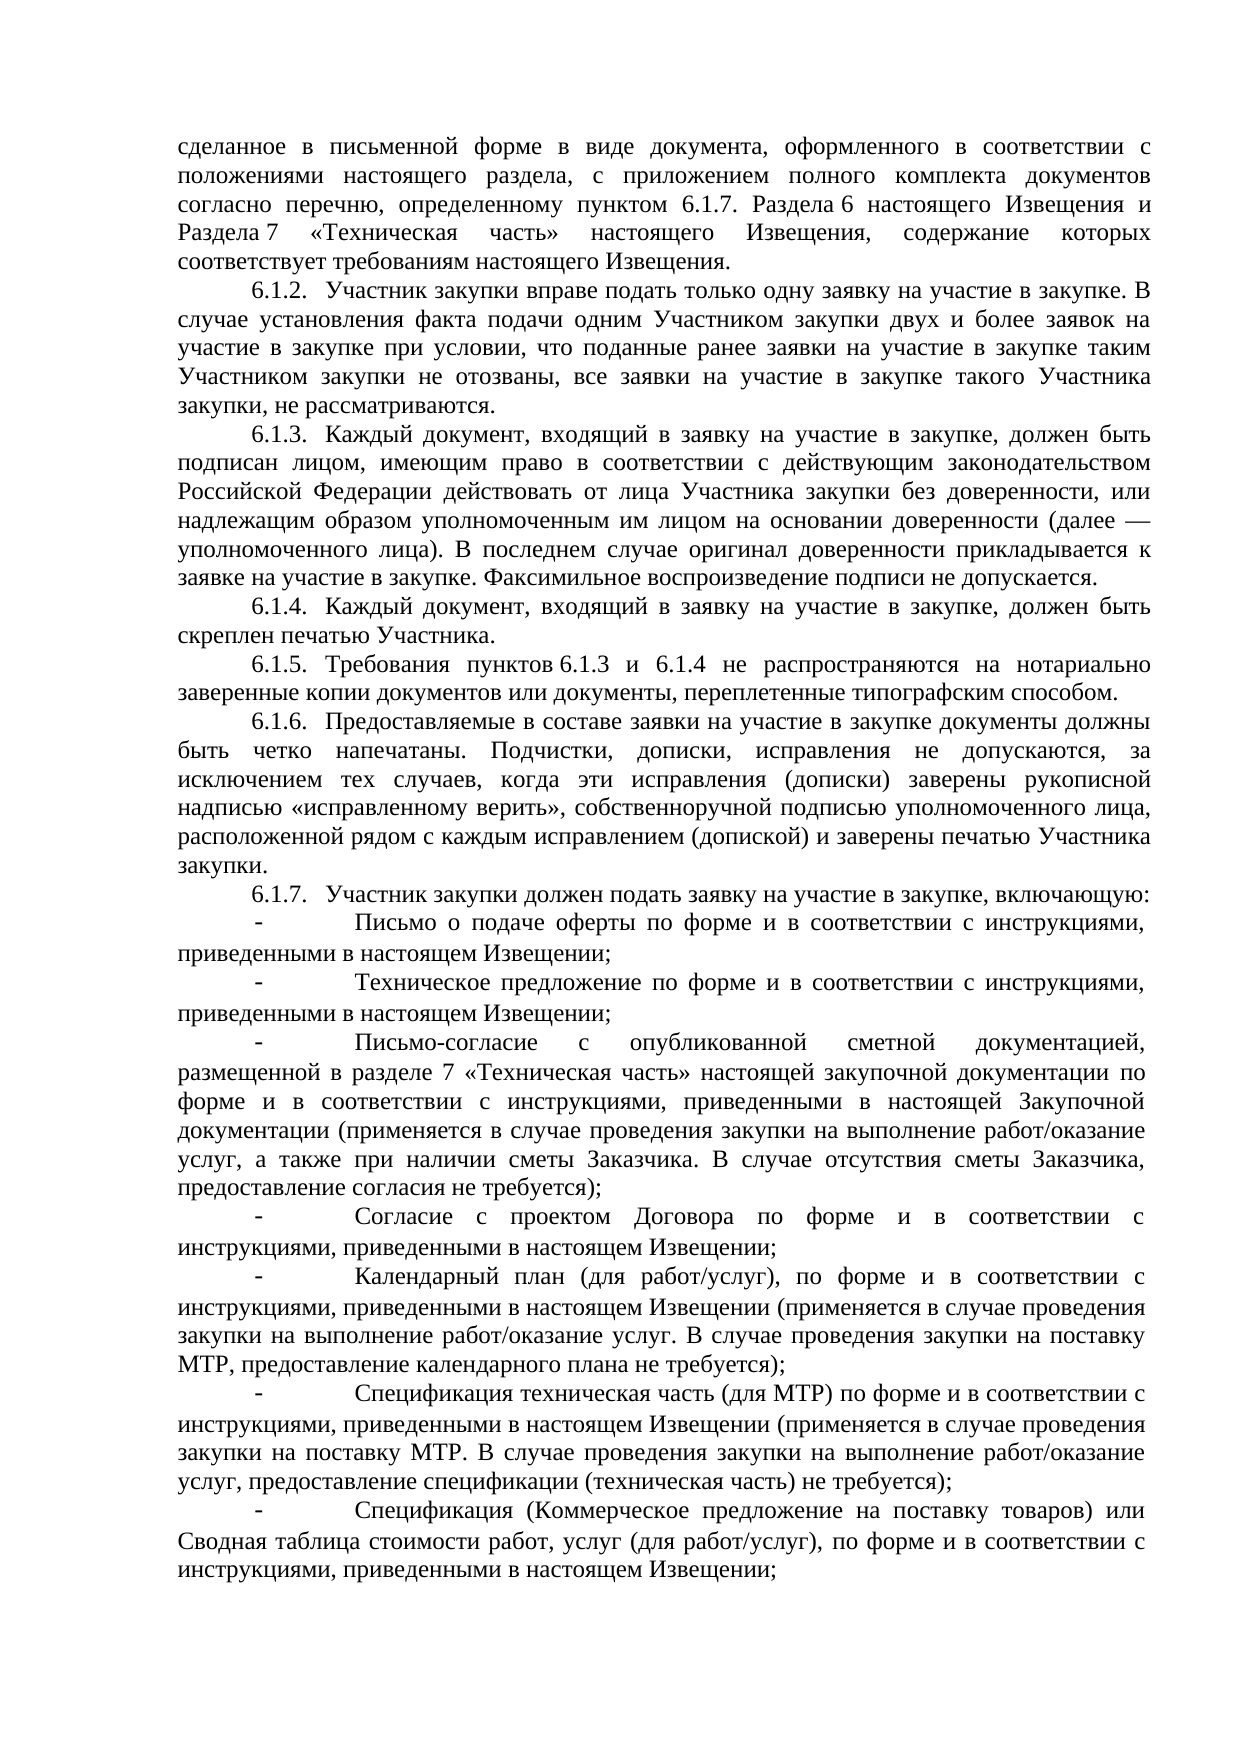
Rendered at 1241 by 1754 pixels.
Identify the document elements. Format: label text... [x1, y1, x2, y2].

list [177, 131, 1152, 275]
list Письмо-согласие с опубликованной сметной документацией, размещенной в разделе 7 «Техническая часть» настоящей закупочной документации по форме и в соответствии с инструкциями, приведенными в настоящей Закупочной документации (применяется в случае проведения закупки на выполнение работ/оказание услуг, а также при наличии сметы Заказчика. В случае отсутствия сметы Заказчика, предоставление согласия не требуется); [177, 1027, 1146, 1201]
list Письмо о подаче оферты по форме и в соответствии с инструкциями, приведенными в настоящем Извещении; [177, 907, 1146, 967]
list Предоставляемые в составе заявки на участие в закупке документы должны быть четко напечатаны. Подчистки, дописки, исправления не допускаются, за исключением тех случаев, когда эти исправления (дописки) заверены рукописной надписью «исправленному верить», собственноручной подписью уполномоченного лица, расположенной рядом с каждым исправлением (допиской) и заверены печатью Участника закупки. [177, 706, 1152, 879]
list Каждый документ, входящий в заявку на участие в закупке, должен быть подписан лицом, имеющим право в соответствии с действующим законодательством Российской Федерации действовать от лица Участника закупки без доверенности, или надлежащим образом уполномоченным им лицом на основании доверенности (далее — уполномоченного лица). В последнем случае оригинал доверенности прикладывается к заявке на участие в закупке. Факсимильное воспроизведение подписи не допускается. [177, 419, 1152, 591]
list Техническое предложение по форме и в соответствии с инструкциями, приведенными в настоящем Извещении; [177, 967, 1146, 1027]
list Спецификация (Коммерческое предложение на поставку товаров) или Сводная таблица стоимости работ, услуг (для работ/услуг), по форме и в соответствии с инструкциями, приведенными в настоящем Извещении; [177, 1495, 1146, 1583]
list Спецификация техническая часть (для МТР) по форме и в соответствии с инструкциями, приведенными в настоящем Извещении (применяется в случае проведения закупки на поставку МТР. В случае проведения закупки на выполнение работ/оказание услуг, предоставление спецификации (техническая часть) не требуется); [177, 1378, 1146, 1495]
list Каждый документ, входящий в заявку на участие в закупке, должен быть скреплен печатью Участника. [177, 591, 1152, 649]
list Календарный план (для работ/услуг), по форме и в соответствии с инструкциями, приведенными в настоящем Извещении (применяется в случае проведения закупки на выполнение работ/оказание услуг. В случае проведения закупки на поставку МТР, предоставление календарного плана не требуется); [177, 1261, 1146, 1378]
list Согласие с проектом Договора по форме и в соответствии с инструкциями, приведенными в настоящем Извещении; [177, 1201, 1146, 1261]
list Участник закупки должен подать заявку на участие в закупке, включающую: [177, 879, 1152, 907]
list Требования пунктов 6.1.3 и 6.1.4 не распространяются на нотариально заверенные копии документов или документы, переплетенные типографским способом. [177, 649, 1152, 706]
list Участник закупки вправе подать только одну заявку на участие в закупке. В случае установления факта подачи одним Участником закупки двух и более заявок на участие в закупке при условии, что поданные ранее заявки на участие в закупке таким Участником закупки не отозваны, все заявки на участие в закупке такого Участника закупки, не рассматриваются. [177, 275, 1152, 419]
